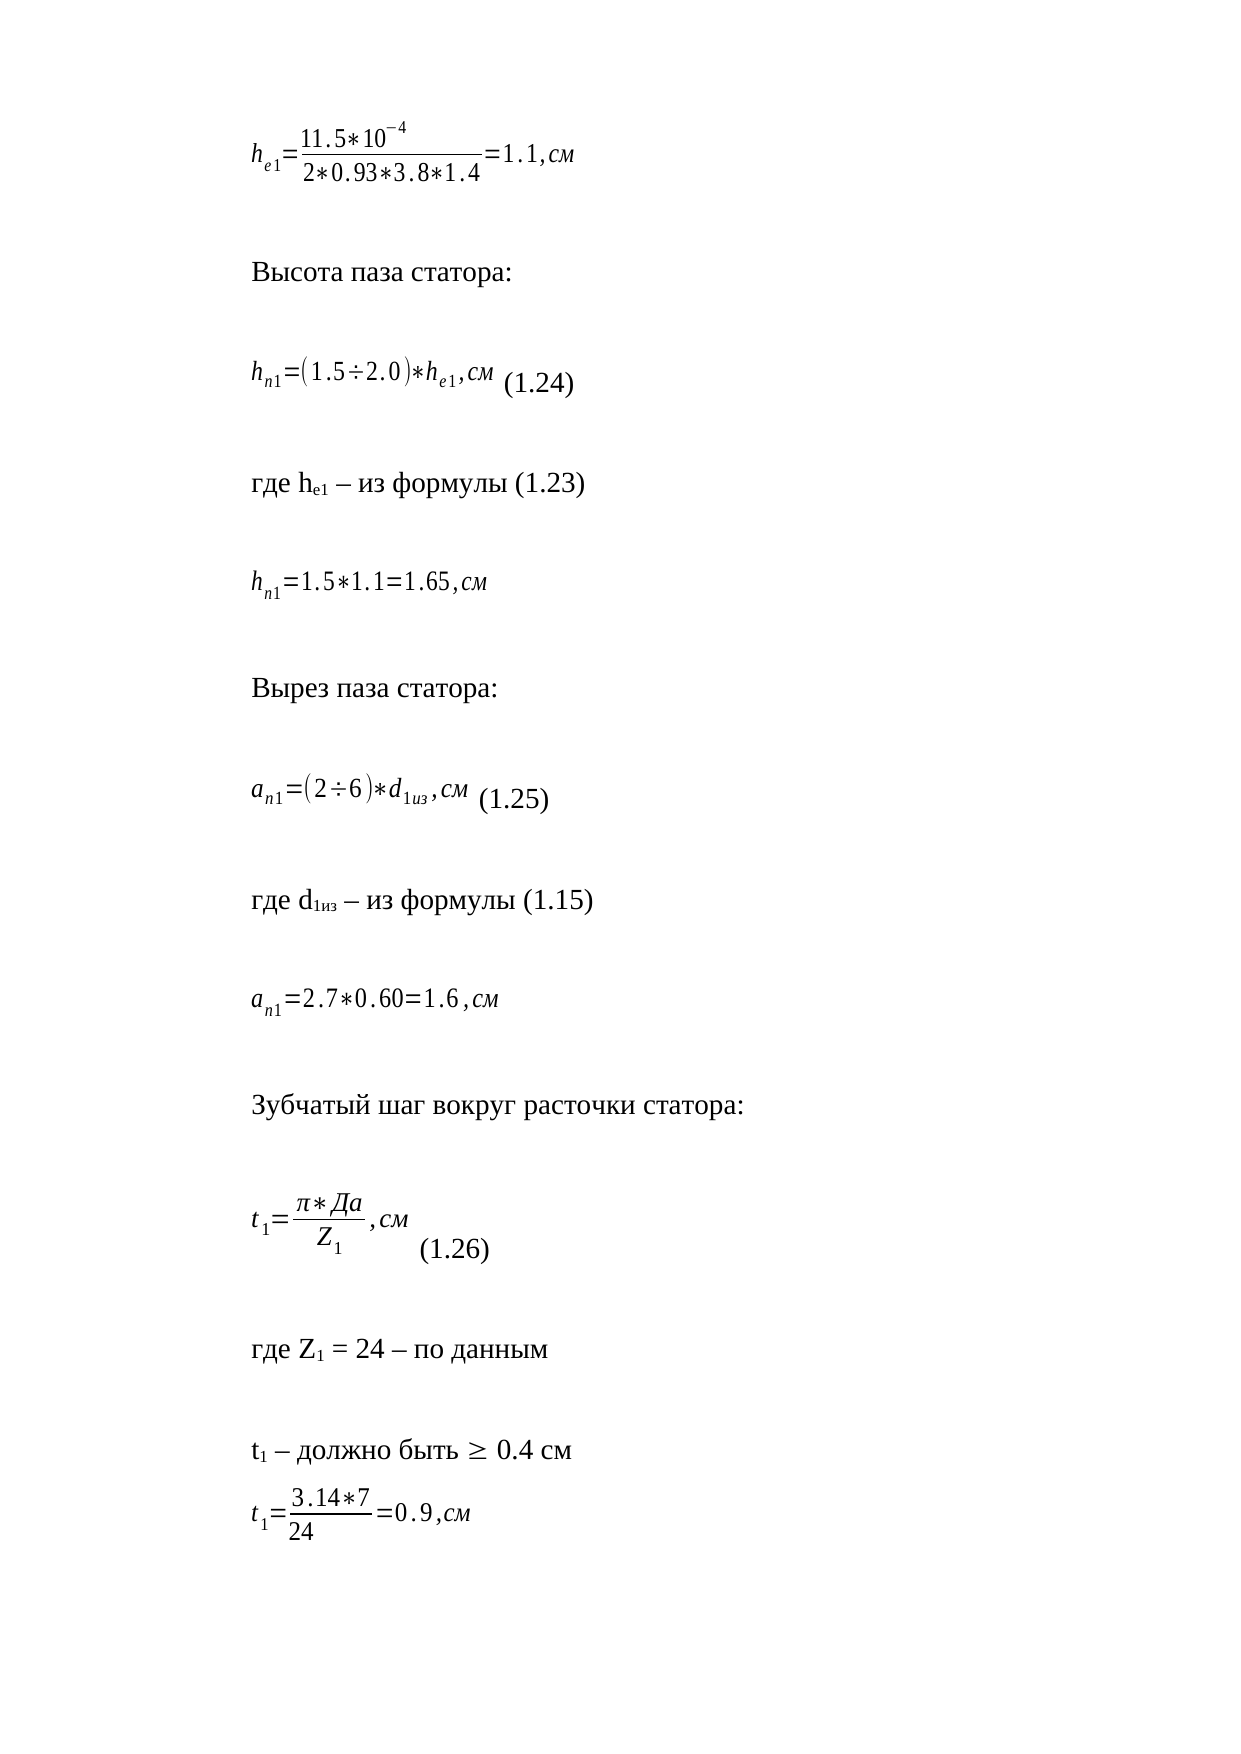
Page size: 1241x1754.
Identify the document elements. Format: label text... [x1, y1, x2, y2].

text t1 – должно быть 0.4 см [177, 1432, 1152, 1466]
text Высота паза статора: [177, 254, 1152, 287]
text Вырез паза статора: [177, 671, 1152, 704]
text где Z1 = 24 – по данным [177, 1332, 1152, 1365]
text Зубчатый шаг вокруг расточки статора: [177, 1087, 1152, 1121]
text (1.25) [177, 771, 1152, 815]
text (1.24) [177, 354, 1152, 398]
text где d1из – из формулы (1.15) [177, 882, 1152, 916]
text где he1 – из формулы (1.23) [177, 465, 1152, 499]
text (1.26) [177, 1188, 1152, 1264]
